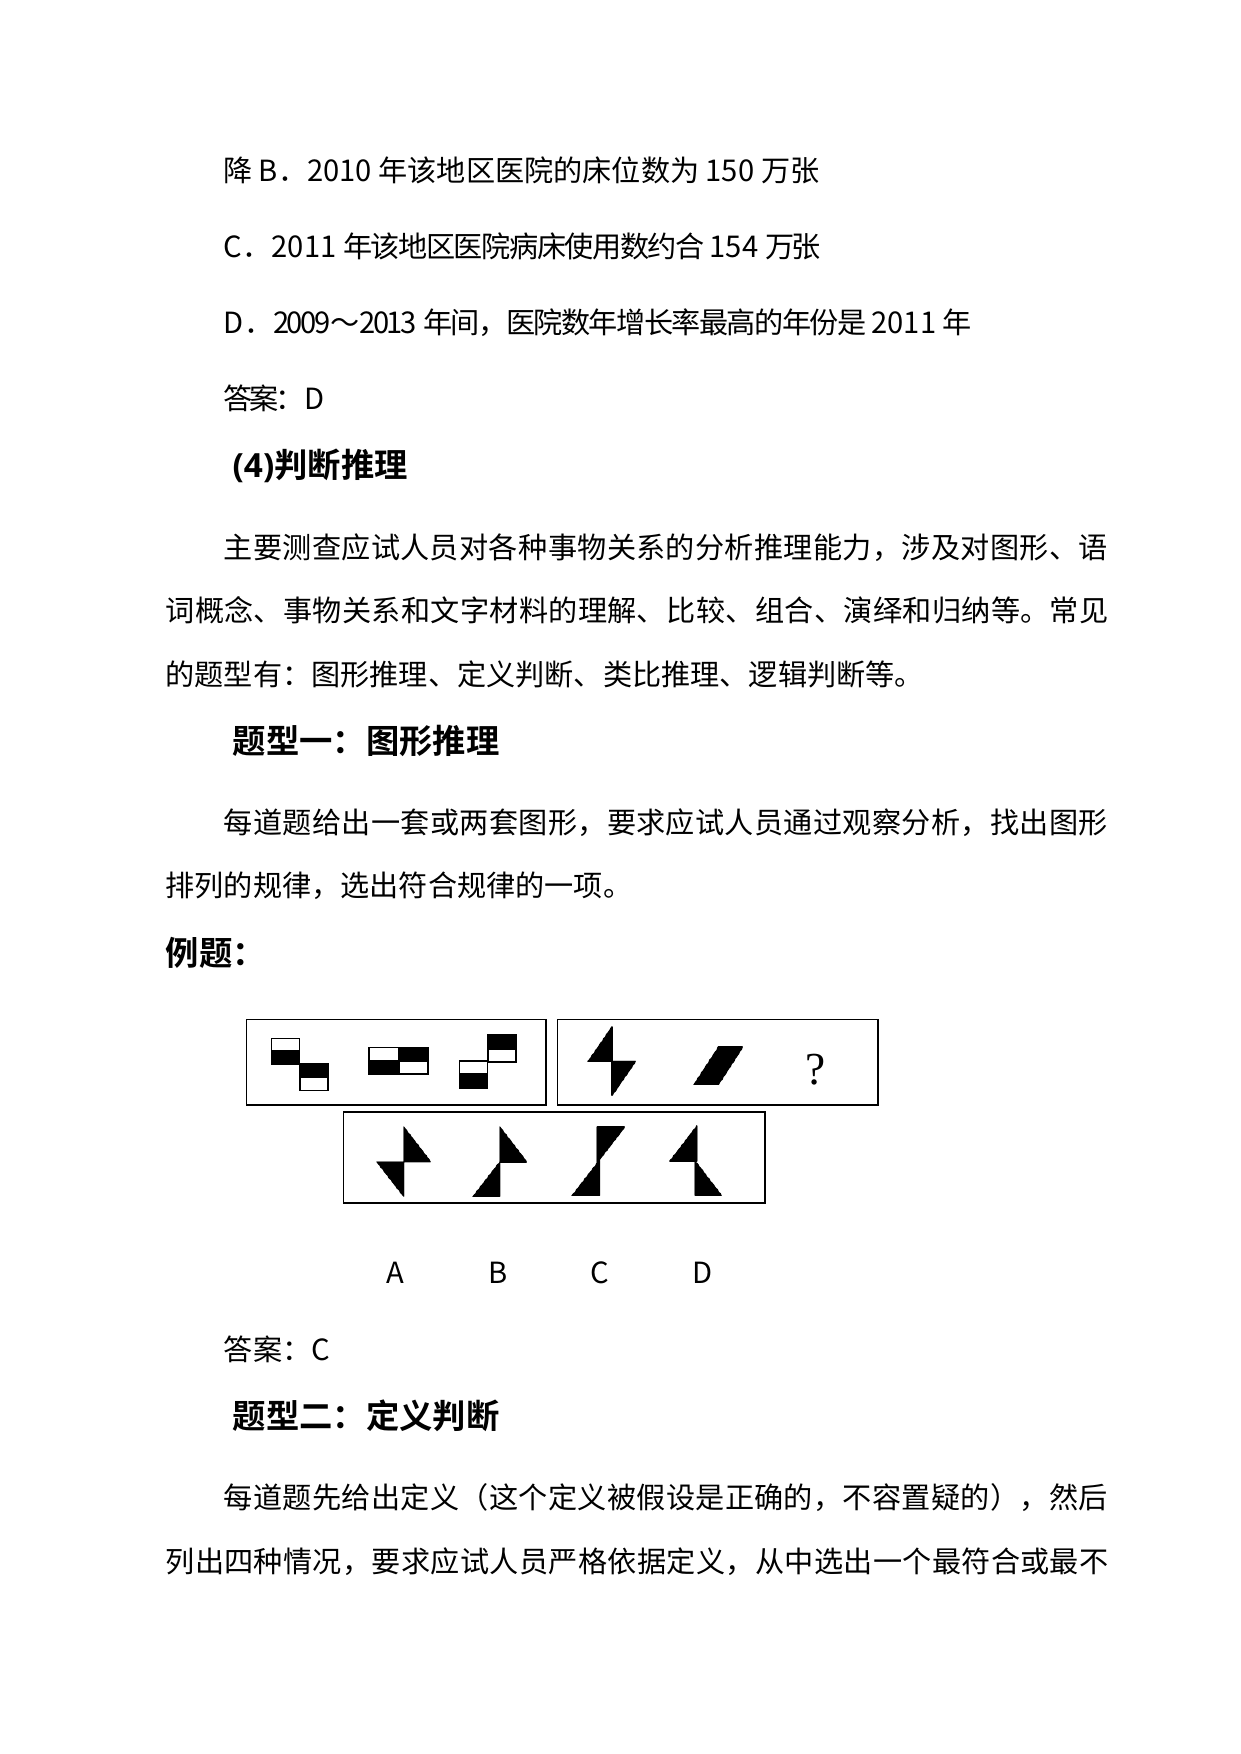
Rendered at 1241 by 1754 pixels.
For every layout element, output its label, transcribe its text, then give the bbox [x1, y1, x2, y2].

text 题型二：定义判断 [232, 1390, 1155, 1438]
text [224, 148, 866, 190]
text 主要测查应试人员对各种事物关系的分析推理能力，涉及对图形、语词概念、事物关系和文字材料的理解、比较、组合、演绎和归纳等。常见的题型有：图形推理、定义判断、类比推理、逻辑判断等。 [165, 524, 1111, 693]
text A B C D [386, 998, 1155, 1292]
text 每道题给出一套或两套图形，要求应试人员通过观察分析，找出图形排列的规律，选出符合规律的一项。 [165, 799, 1111, 905]
text 题型一：图形推理 [232, 714, 1155, 763]
text D．2009～2013 年间，医院数年增长率最高的年份是 2011 年 [224, 300, 990, 342]
text 例题： [166, 926, 1155, 974]
picture [376, 1126, 386, 1197]
text (4)判断推理 [232, 439, 1155, 488]
text 答案：C [224, 1327, 1155, 1369]
text C．2011 年该地区医院病床使用数约合 154 万张 [224, 224, 990, 266]
text 答案：D [224, 376, 990, 418]
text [165, 1475, 1111, 1581]
